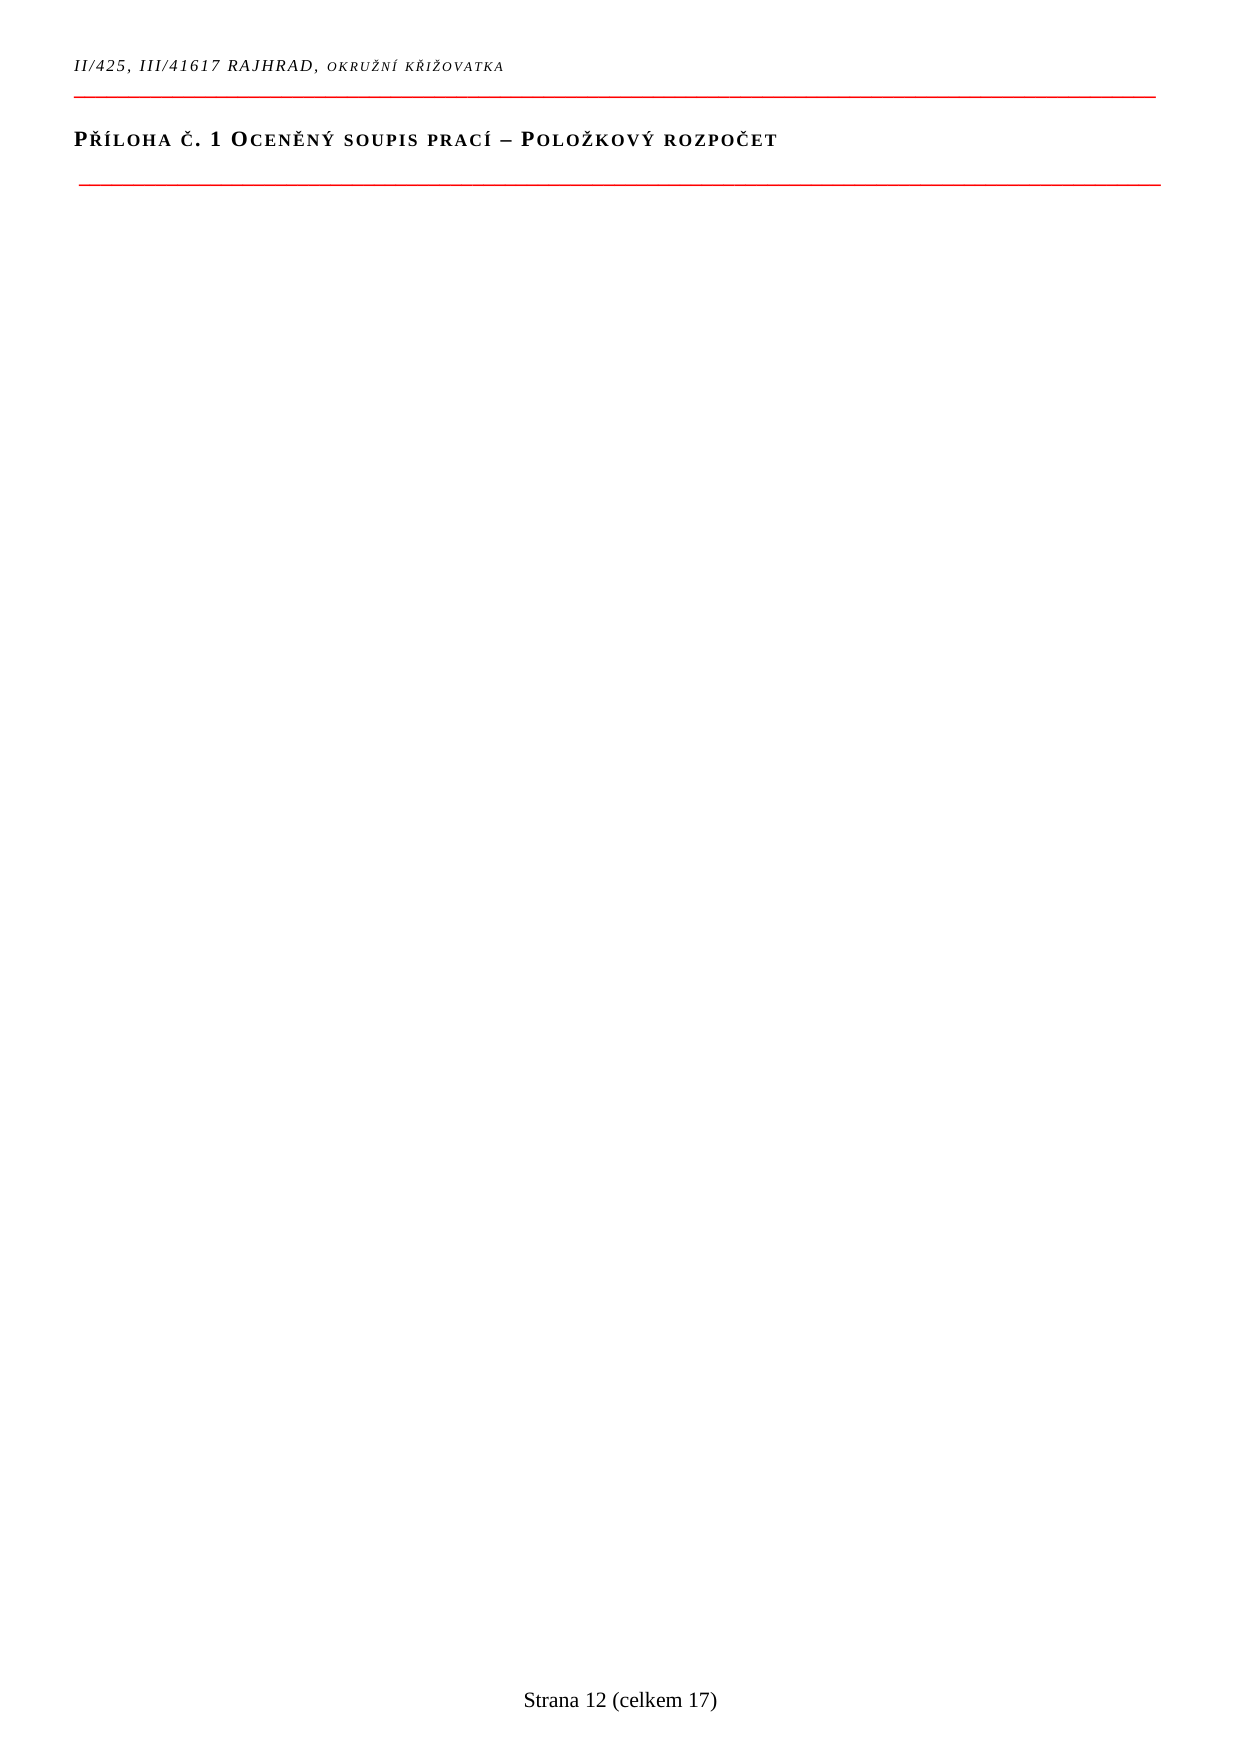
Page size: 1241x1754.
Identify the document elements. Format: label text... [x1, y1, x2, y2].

text Příloha č. 1 Oceněný soupis prací – Položkový rozpočet [74, 126, 1167, 151]
text ___________________________________________________________________________________________________ [74, 163, 1167, 189]
